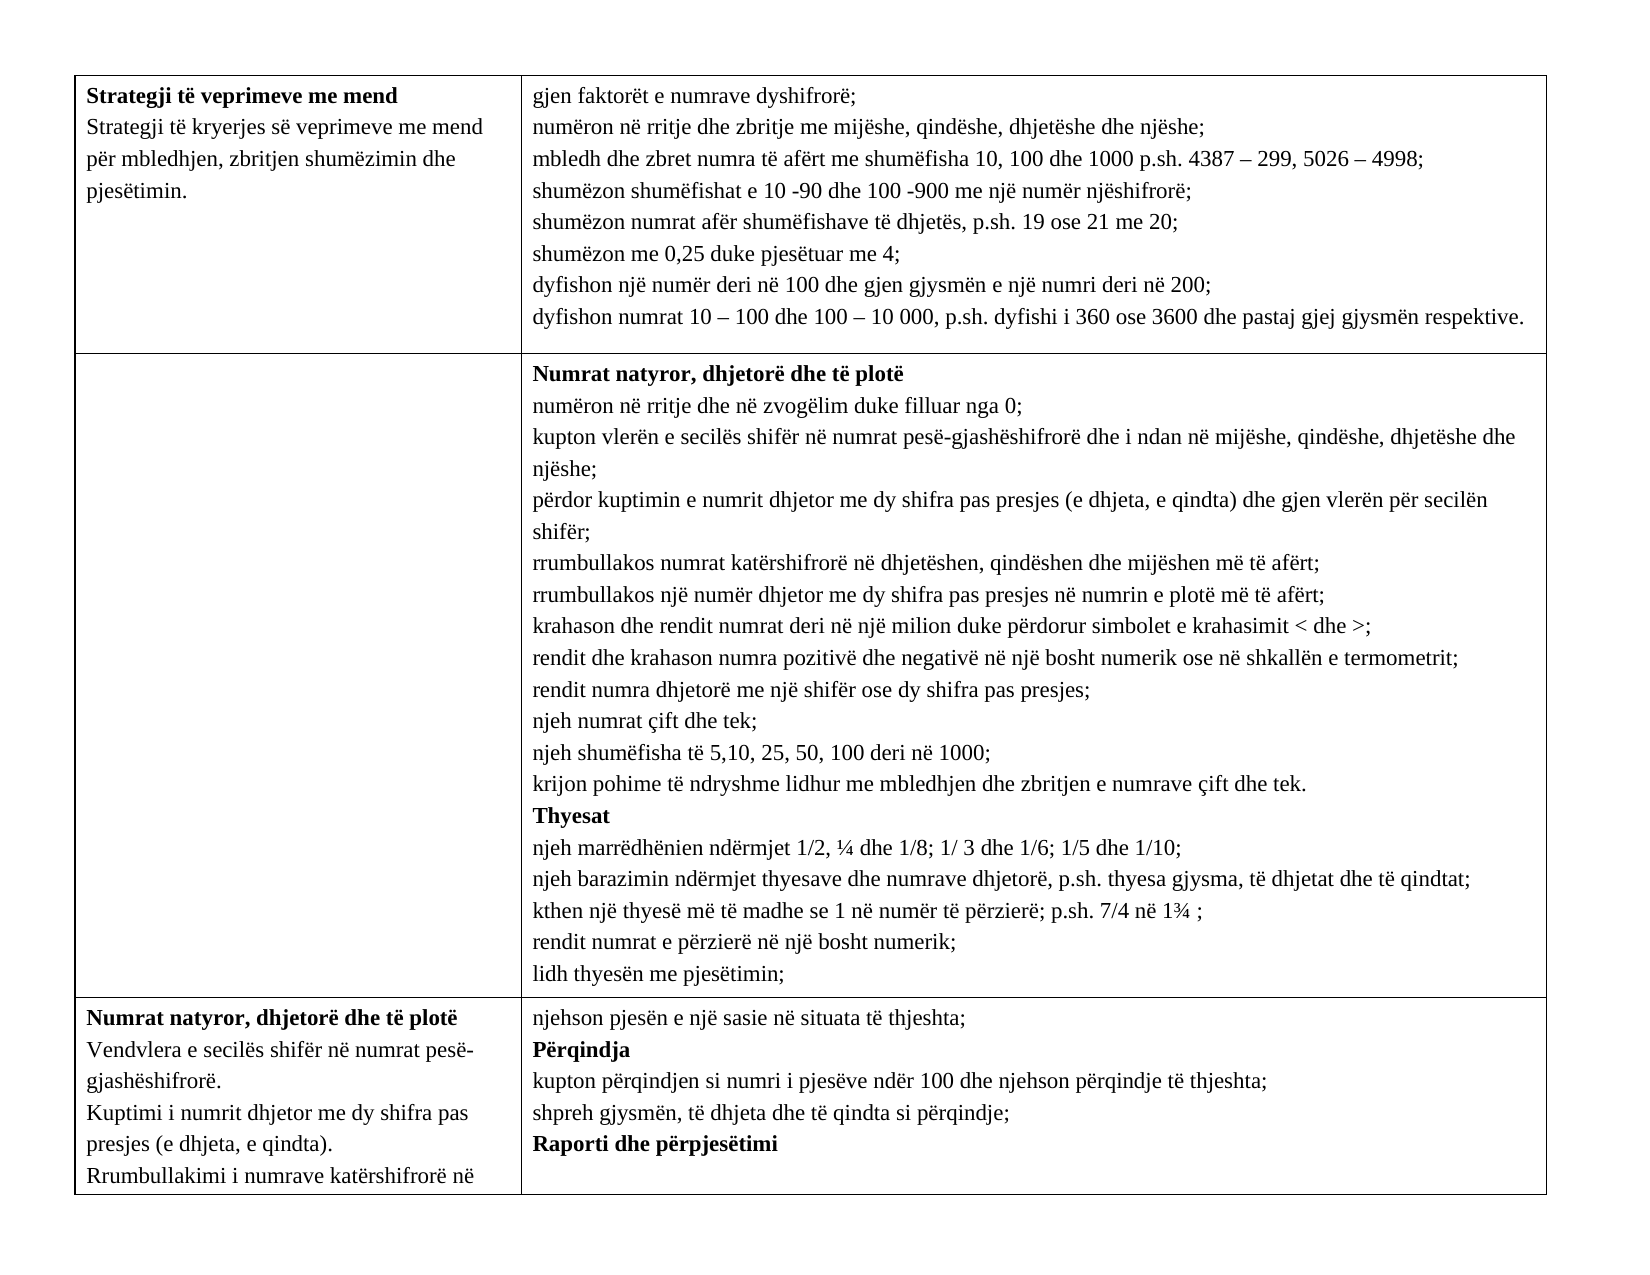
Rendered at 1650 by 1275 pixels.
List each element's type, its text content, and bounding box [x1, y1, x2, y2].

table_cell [76, 998, 521, 1194]
table_cell Strategji të veprimeve me mend Strategji të kryerjes së veprimeve me mend për mbledhjen, zbritjen shumëzimin dhe pjesëtimin. [76, 76, 521, 353]
table_cell gjen faktorët e numrave dyshifrorë; numëron në rritje dhe zbritje me mijëshe, qindëshe, dhjetëshe dhe njëshe; mbledh dhe zbret numra të afërt me shumëfisha 10, 100 dhe 1000 p.sh. 4387 – 299, 5026 – 4998; shumëzon shumëfishat e 10 -90 dhe 100 -900 me një numër njëshifrorë; shumëzon numrat afër shumëfishave të dhjetës, p.sh. 19 ose 21 me 20; shumëzon me 0,25 duke pjesëtuar me 4; dyfishon një numër deri në 100 dhe gjen gjysmën e një numri deri në 200; dyfishon numrat 10 – 100 dhe 100 – 10 000, p.sh. dyfishi i 360 ose 3600 dhe pastaj gjej gjysmën respektive. [522, 76, 1546, 353]
table_cell [76, 354, 521, 997]
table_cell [522, 998, 1546, 1194]
table_cell Numrat natyror, dhjetorë dhe të plotë numëron në rritje dhe në zvogëlim duke filluar nga 0; kupton vlerën e secilës shifër në numrat pesë-gjashëshifrorë dhe i ndan në mijëshe, qindëshe, dhjetëshe dhe njëshe; përdor kuptimin e numrit dhjetor me dy shifra pas presjes (e dhjeta, e qindta) dhe gjen vlerën për secilën shifër; rrumbullakos numrat katërshifrorë në dhjetëshen, qindëshen dhe mijëshen më të afërt; rrumbullakos një numër dhjetor me dy shifra pas presjes në numrin e plotë më të afërt; krahason dhe rendit numrat deri në një milion duke përdorur simbolet e krahasimit < dhe >; rendit dhe krahason numra pozitivë dhe negativë në një bosht numerik ose në shkallën e termometrit; rendit numra dhjetorë me një shifër ose dy shifra pas presjes; njeh numrat çift dhe tek; njeh shumëfisha të 5,10, 25, 50, 100 deri në 1000; krijon pohime të ndryshme lidhur me mbledhjen dhe zbritjen e numrave çift dhe tek. Thyesat njeh marrëdhënien ndërmjet 1/2, ¼ dhe 1/8; 1/ 3 dhe 1/6; 1/5 dhe 1/10; njeh barazimin ndërmjet thyesave dhe numrave dhjetorë, p.sh. thyesa gjysma, të dhjetat dhe të qindtat; kthen një thyesë më të madhe se 1 në numër të përzierë; p.sh. 7/4 në 1¾ ; rendit numrat e përzierë në një bosht numerik; lidh thyesën me pjesëtimin; [522, 354, 1546, 997]
